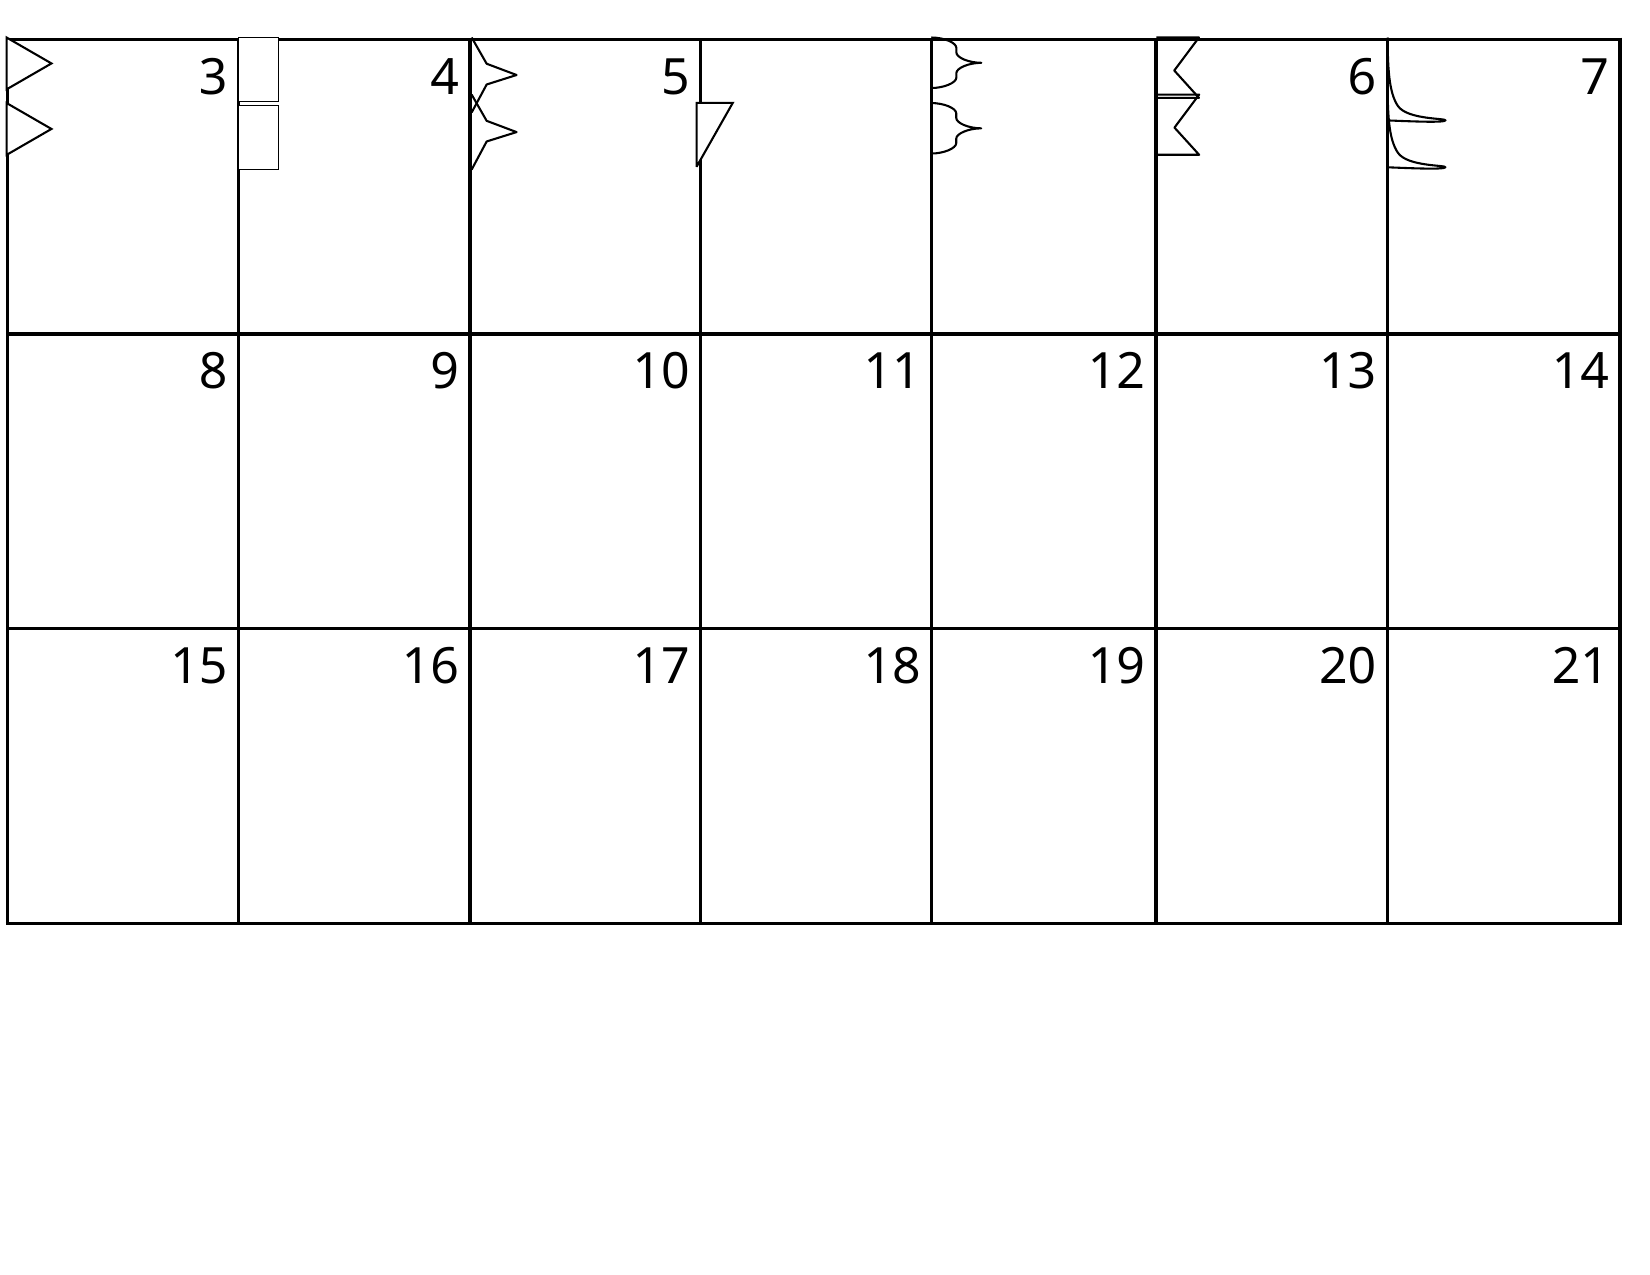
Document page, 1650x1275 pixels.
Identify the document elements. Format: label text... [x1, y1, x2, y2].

table_cell 10 [472, 336, 699, 627]
table_cell 11 [702, 336, 930, 627]
table_cell 4 [240, 41, 468, 332]
table_cell 20 [1158, 630, 1386, 922]
table_cell 8 [9, 336, 237, 627]
table_cell 7 [1389, 41, 1618, 332]
table_cell 5 [472, 41, 699, 332]
table_cell [933, 41, 1154, 332]
table_cell 12 [933, 336, 1154, 627]
table_cell 21 [1389, 630, 1618, 922]
table_cell 19 [933, 630, 1154, 922]
table_cell 14 [1389, 336, 1618, 627]
table_cell 9 [240, 336, 468, 627]
table_cell 6 [1158, 41, 1386, 332]
table_cell 16 [240, 630, 468, 922]
table_cell 18 [702, 630, 930, 922]
table_cell 3 [9, 41, 237, 332]
table_cell 15 [9, 630, 237, 922]
table_cell 17 [472, 630, 699, 922]
table_cell 13 [1158, 336, 1386, 627]
table_cell [702, 41, 930, 332]
